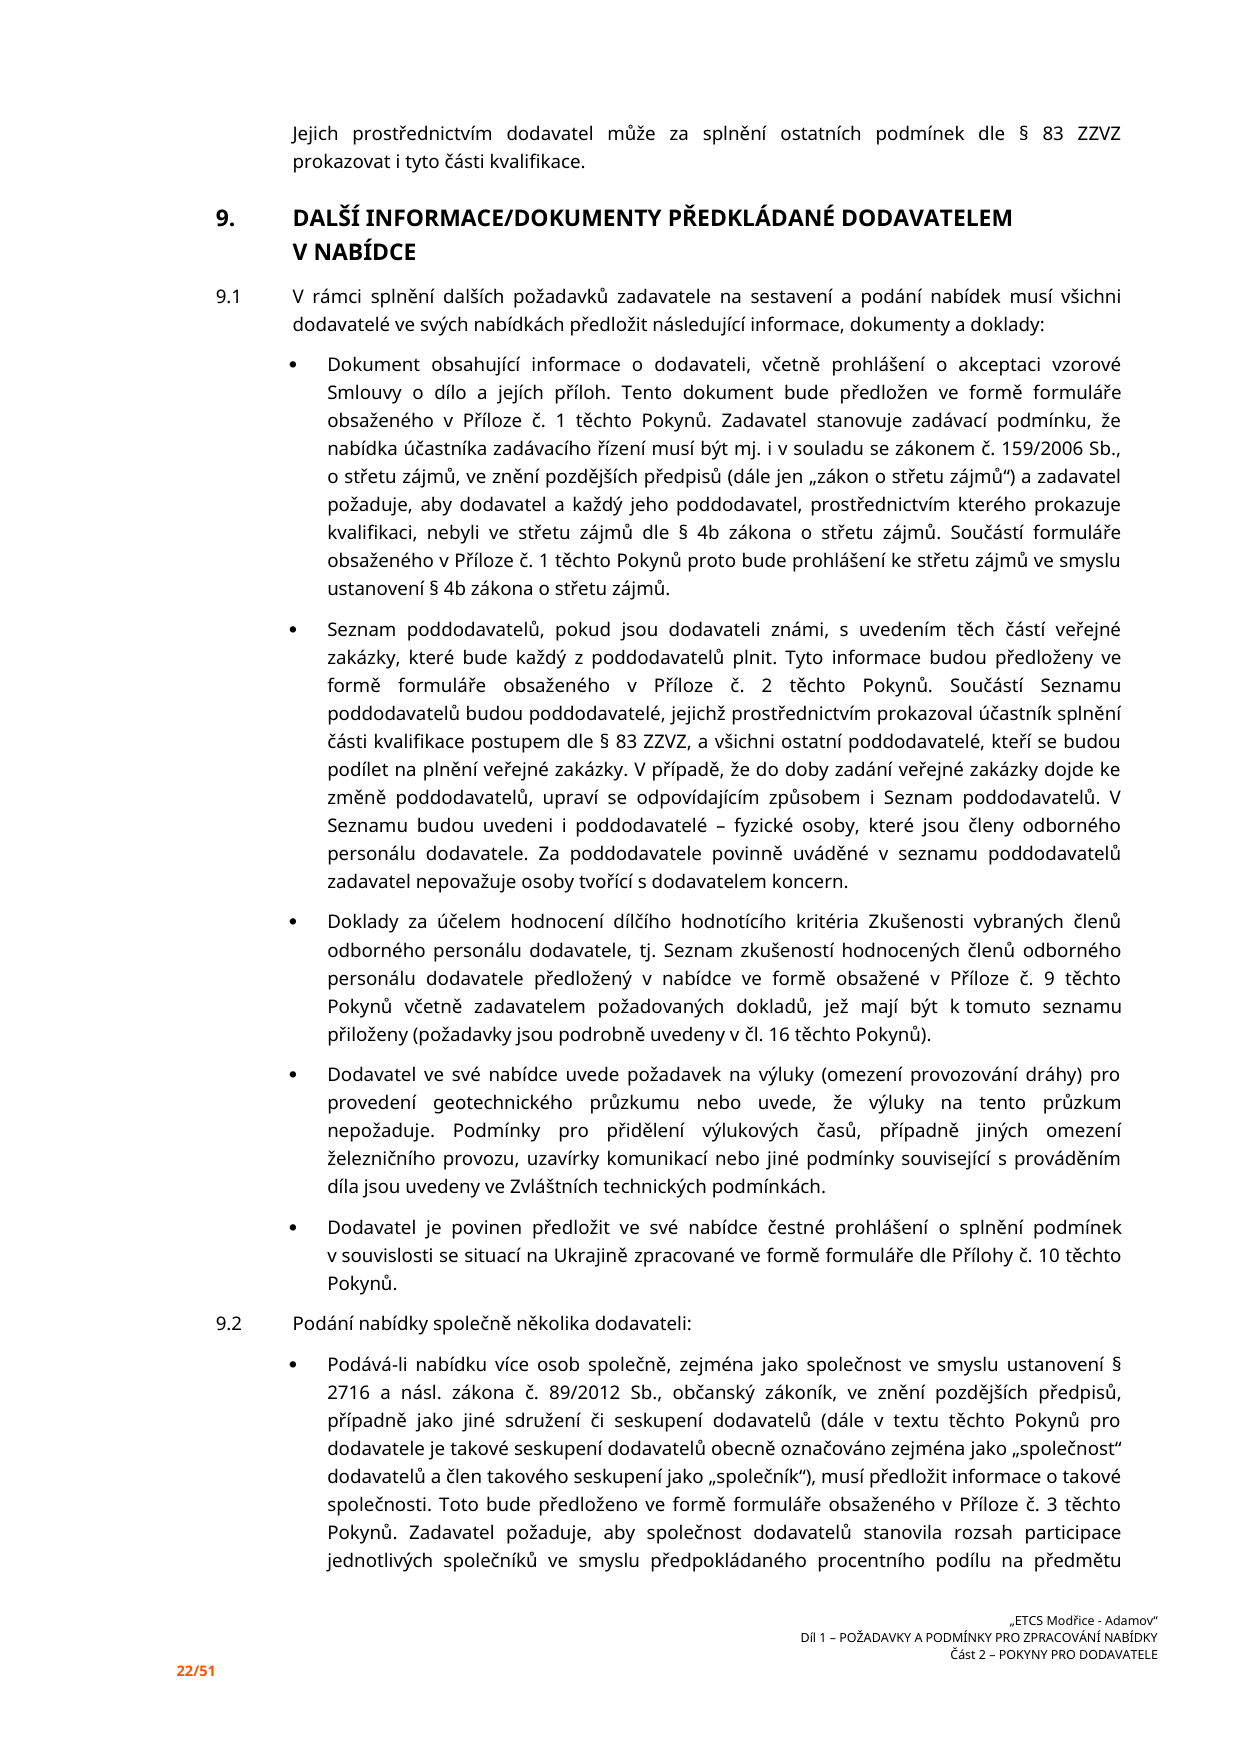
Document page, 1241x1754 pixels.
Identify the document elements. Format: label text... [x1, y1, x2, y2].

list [289, 1351, 1122, 1573]
list Doklady za účelem hodnocení dílčího hodnotícího kritéria Zkušenosti vybraných členů odborného personálu dodavatele, tj. Seznam zkušeností hodnocených členů odborného personálu dodavatele předložený v nabídce ve formě obsažené v Příloze č. 9 těchto Pokynů včetně zadavatelem požadovaných dokladů, jež mají být k tomuto seznamu přiloženy (požadavky jsou podrobně uvedeny v čl. 16 těchto Pokynů). [289, 909, 1122, 1046]
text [292, 121, 1122, 174]
list Dodavatel ve své nabídce uvede požadavek na výluky (omezení provozování dráhy) pro provedení geotechnického průzkumu nebo uvede, že výluky na tento průzkum nepožaduje. Podmínky pro přidělení výlukových časů, případně jiných omezení železničního provozu, uzavírky komunikací nebo jiné podmínky související s prováděním díla jsou uvedeny ve Zvláštních technických podmínkách. [289, 1061, 1122, 1199]
text V rámci splnění dalších požadavků zadavatele na sestavení a podání nabídek musí všichni dodavatelé ve svých nabídkách předložit následující informace, dokumenty a doklady: [216, 283, 1122, 336]
list Dokument obsahující informace o dodavateli, včetně prohlášení o akceptaci vzorové Smlouvy o dílo a jejích příloh. Tento dokument bude předložen ve formě formuláře obsaženého v Příloze č. 1 těchto Pokynů. Zadavatel stanovuje zadávací podmínku, že nabídka účastníka zadávacího řízení musí být mj. i v souladu se zákonem č. 159/2006 Sb., o střetu zájmů, ve znění pozdějších předpisů (dále jen „zákon o střetu zájmů“) a zadavatel požaduje, aby dodavatel a každý jeho poddodavatel, prostřednictvím kterého prokazuje kvalifikaci, nebyli ve střetu zájmů dle § 4b zákona o střetu zájmů. Součástí formuláře obsaženého v Příloze č. 1 těchto Pokynů proto bude prohlášení ke střetu zájmů ve smyslu ustanovení § 4b zákona o střetu zájmů. [289, 351, 1122, 601]
text DALŠÍ INFORMACE/DOKUMENTY PŘEDKLÁDANÉ DODAVATELEM v NABÍDCE [216, 202, 1122, 267]
text Podání nabídky společně několika dodavateli: [216, 1311, 1122, 1336]
list Dodavatel je povinen předložit ve své nabídce čestné prohlášení o splnění podmínek v souvislosti se situací na Ukrajině zpracované ve formě formuláře dle Přílohy č. 10 těchto Pokynů. [289, 1214, 1122, 1296]
list Seznam poddodavatelů, pokud jsou dodavateli známi, s uvedením těch částí veřejné zakázky, které bude každý z poddodavatelů plnit. Tyto informace budou předloženy ve formě formuláře obsaženého v Příloze č. 2 těchto Pokynů. Součástí Seznamu poddodavatelů budou poddodavatelé, jejichž prostřednictvím prokazoval účastník splnění části kvalifikace postupem dle § 83 ZZVZ, a všichni ostatní poddodavatelé, kteří se budou podílet na plnění veřejné zakázky. V případě, že do doby zadání veřejné zakázky dojde ke změně poddodavatelů, upraví se odpovídajícím způsobem i Seznam poddodavatelů. V Seznamu budou uvedeni i poddodavatelé – fyzické osoby, které jsou členy odborného personálu dodavatele. Za poddodavatele povinně uváděné v seznamu poddodavatelů zadavatel nepovažuje osoby tvořící s dodavatelem koncern. [289, 616, 1122, 894]
